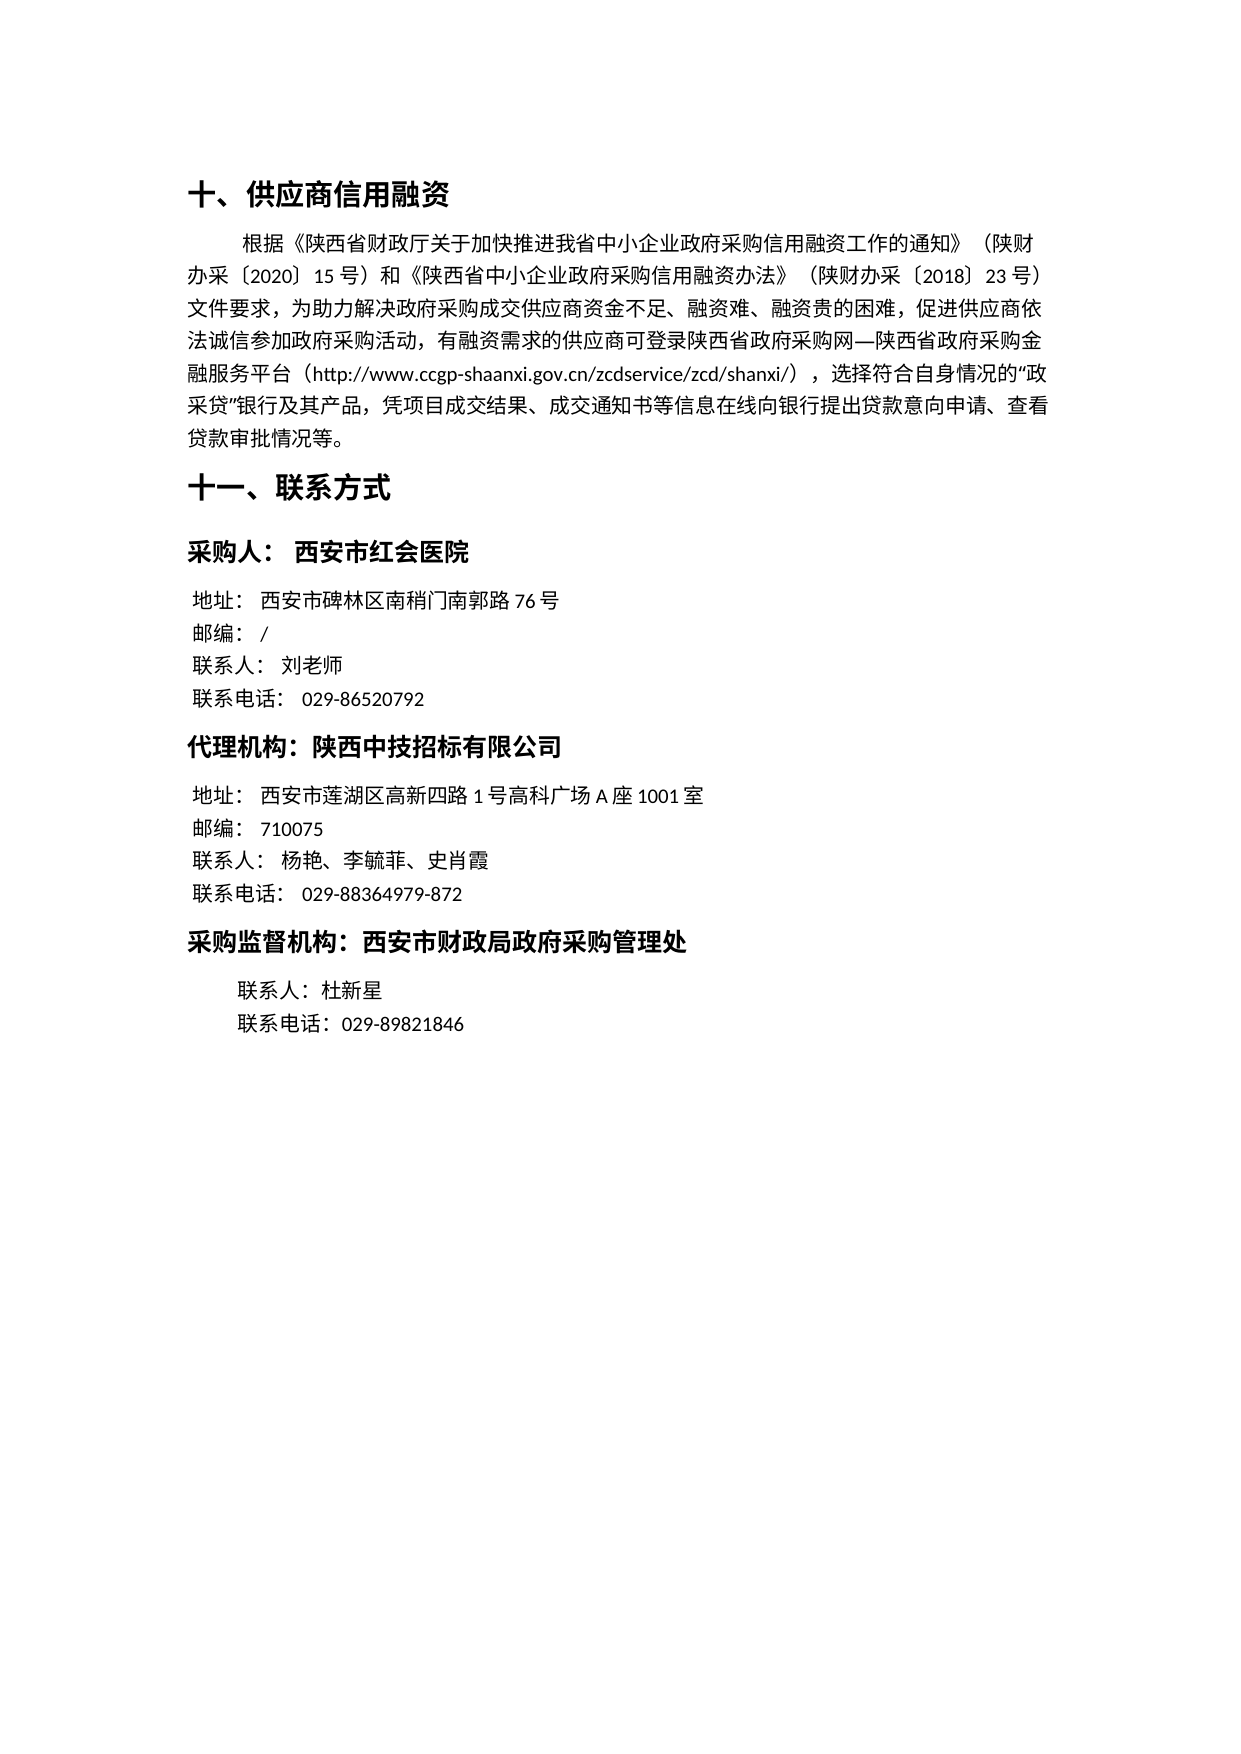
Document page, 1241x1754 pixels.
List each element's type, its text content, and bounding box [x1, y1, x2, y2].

text 采购人： 西安市红会医院 [187, 519, 1053, 584]
text 十、供应商信用融资 [187, 162, 1053, 227]
text 根据《陕西省财政厅关于加快推进我省中小企业政府采购信用融资工作的通知》（陕财办采〔2020〕15 号）和《陕西省中小企业政府采购信用融资办法》（陕财办采〔2018〕23 号）文件要求，为助力解决政府采购成交供应商资金不足、融资难、融资贵的困难，促进供应商依法诚信参加政府采购活动，有融资需求的供应商可登录陕西省政府采购网—陕西省政府采购金融服务平台（http://www.ccgp-shaanxi.gov.cn/zcdservice/zcd/shanxi/），选择符合自身情况的“政采贷”银行及其产品，凭项目成交结果、成交通知书等信息在线向银行提出贷款意向申请、查看贷款审批情况等。 [187, 227, 1053, 454]
text 代理机构：陕西中技招标有限公司 [187, 714, 1053, 779]
text 联系人： 刘老师 [187, 649, 1053, 682]
text 联系电话： 029-88364979-872 [187, 877, 1053, 909]
text 十一、联系方式 [187, 454, 1053, 519]
text 联系电话： 029-86520792 [187, 682, 1053, 714]
text 地址： 西安市碑林区南稍门南郭路76号 [187, 584, 1053, 617]
text 联系人：杜新星 [187, 974, 1053, 1007]
text 采购监督机构：西安市财政局政府采购管理处 [187, 909, 1053, 974]
text 联系电话：029-89821846 [187, 1007, 1053, 1039]
text 邮编： 710075 [187, 812, 1053, 844]
text 联系人： 杨艳、李毓菲、史肖霞 [187, 844, 1053, 877]
text 邮编： / [187, 617, 1053, 649]
text 地址： 西安市莲湖区高新四路1号高科广场A座1001室 [187, 779, 1053, 812]
